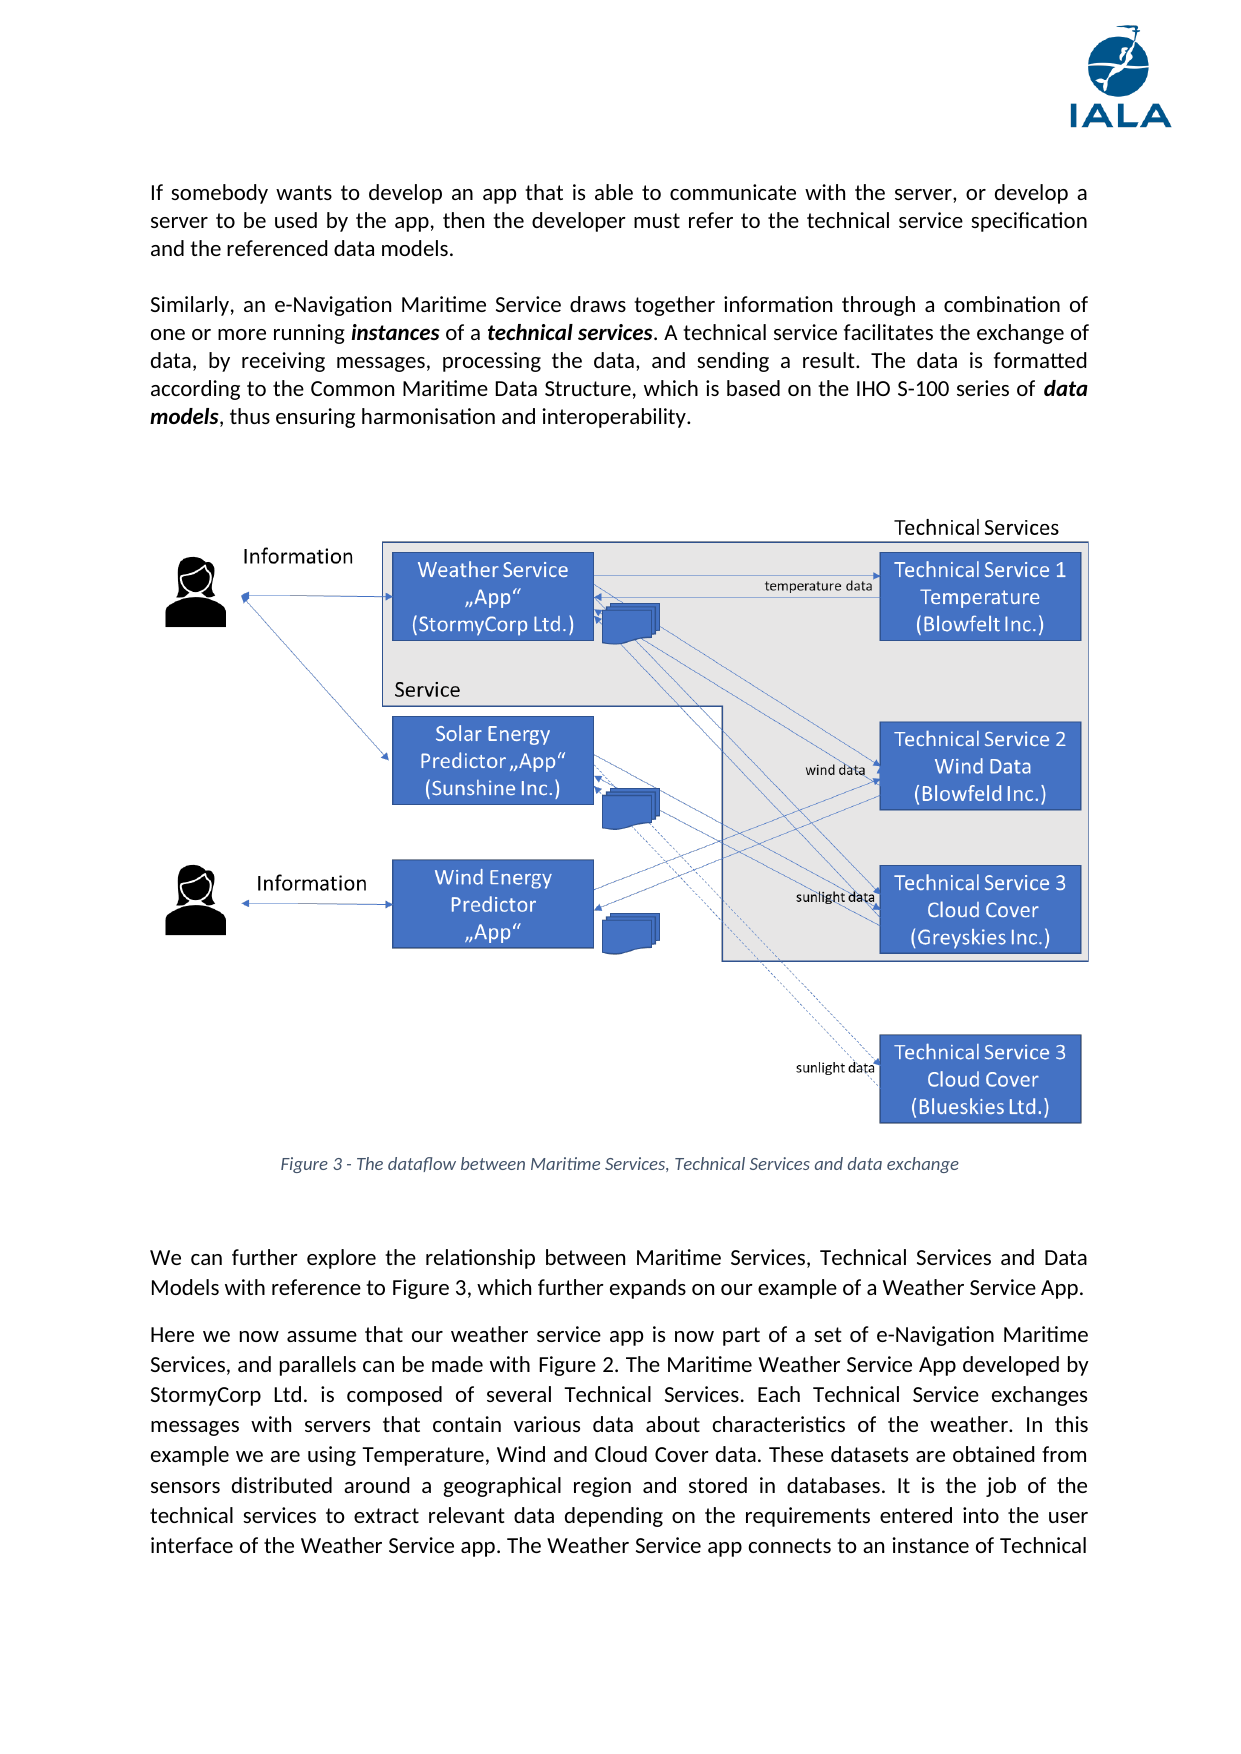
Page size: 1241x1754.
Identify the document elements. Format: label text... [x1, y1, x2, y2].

text If somebody wants to develop an app that is able to communicate with the server, or develop a server to be used by the app, then the developer must refer to the technical service specification and the referenced data models. [150, 178, 1090, 262]
picture [150, 505, 1089, 1134]
text Similarly, an e-Navigation Maritime Service draws together information through a combination of one or more running instances of a technical services. A technical service facilitates the exchange of data, by receiving messages, processing the data, and sending a result. The data is formatted according to the Common Maritime Data Structure, which is based on the IHO S-100 series of data models, thus ensuring harmonisation and interoperability. [150, 290, 1090, 430]
text We can further explore the relationship between Maritime Services, Technical Services and Data Models with reference to Figure 3, which further expands on our example of a Weather Service App. [150, 1243, 1090, 1301]
picture [1047, 13, 1189, 150]
